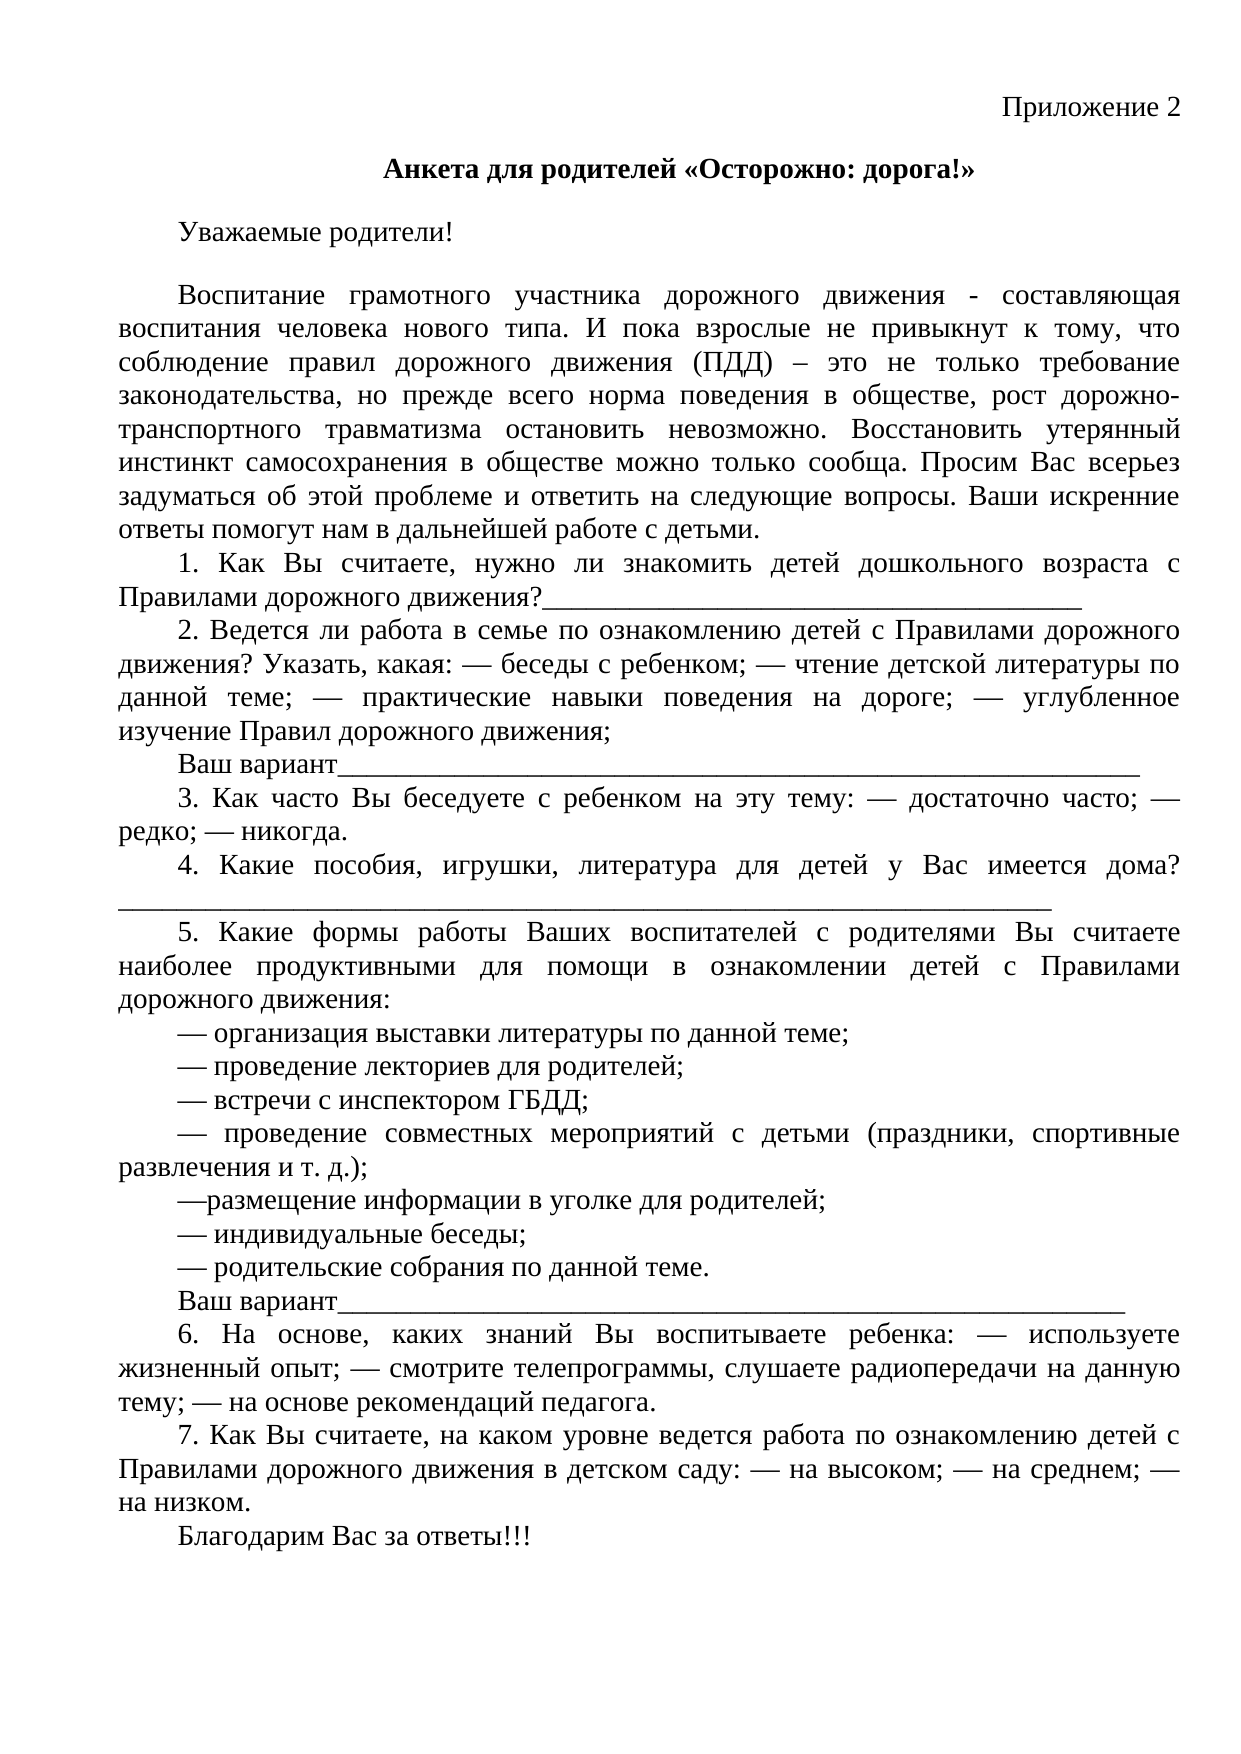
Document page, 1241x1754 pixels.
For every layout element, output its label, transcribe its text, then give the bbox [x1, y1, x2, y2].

text Воспитание грамотного участника дорожного движения - составляющая воспитания человека нового типа. И пока взрослые не привыкнут к тому, что соблюдение правил дорожного движения (ПДД) – это не только требование законодательства, но прежде всего норма поведения в обществе, рост дорожно-транспортного травматизма остановить невозможно. Восстановить утерянный инстинкт самосохранения в обществе можно только сообща. Просим Вас всерьез задуматься об этой проблеме и ответить на следующие вопросы. Ваши искренние ответы помогут нам в дальнейшей работе с детьми. [118, 277, 1181, 545]
text 3. Как часто Вы беседуете с ребенком на эту тему: — достаточно часто; — редко; — никогда. [118, 780, 1181, 847]
text 7. Как Вы считаете, на каком уровне ведется работа по ознакомлению детей с Правилами дорожного движения в детском саду: — на высоком; — на среднем; — на низком. [118, 1417, 1181, 1518]
text 5. Какие формы работы Ваших воспитателей с родителями Вы считаете наиболее продуктивными для помощи в ознакомлении детей с Правилами дорожного движения: [118, 914, 1181, 1015]
text 1. Как Вы считаете, нужно ли знакомить детей дошкольного возраста с Правилами дорожного движения?_____________________________________ [118, 545, 1181, 612]
text Анкета для родителей «Осторожно: дорога!» [118, 151, 1181, 185]
text — проведение совместных мероприятий с детьми (праздники, спортивные развлечения и т. д.); [118, 1115, 1181, 1182]
text Благодарим Вас за ответы!!! [118, 1518, 1181, 1551]
text — организация выставки литературы по данной теме; [118, 1015, 1181, 1048]
text —размещение информации в уголке для родителей; [118, 1182, 1181, 1216]
text Ваш вариант______________________________________________________ [118, 1283, 1181, 1317]
text 4. Какие пособия, игрушки, литература для детей у Вас имеется дома? ________________________________________________________________ [118, 847, 1181, 914]
text Ваш вариант_______________________________________________________ [118, 746, 1181, 780]
text Уважаемые родители! [118, 214, 1181, 248]
text 6. На основе, каких знаний Вы воспитываете ребенка: — используете жизненный опыт; — смотрите телепрограммы, слушаете радиопередачи на данную тему; — на основе рекомендаций педагога. [118, 1317, 1181, 1417]
text — проведение лекториев для родителей; [118, 1048, 1181, 1082]
text 2. Ведется ли работа в семье по ознакомлению детей с Правилами дорожного движения? Указать, какая: — беседы с ребенком; — чтение детской литературы по данной теме; — практические навыки поведения на дороге; — углубленное изучение Правил дорожного движения; [118, 612, 1181, 746]
text — родительские собрания по данной теме. [118, 1249, 1181, 1283]
text — индивидуальные беседы; [118, 1216, 1181, 1249]
text — встречи с инспектором ГБДД; [118, 1082, 1181, 1115]
text Приложение 2 [118, 89, 1181, 122]
